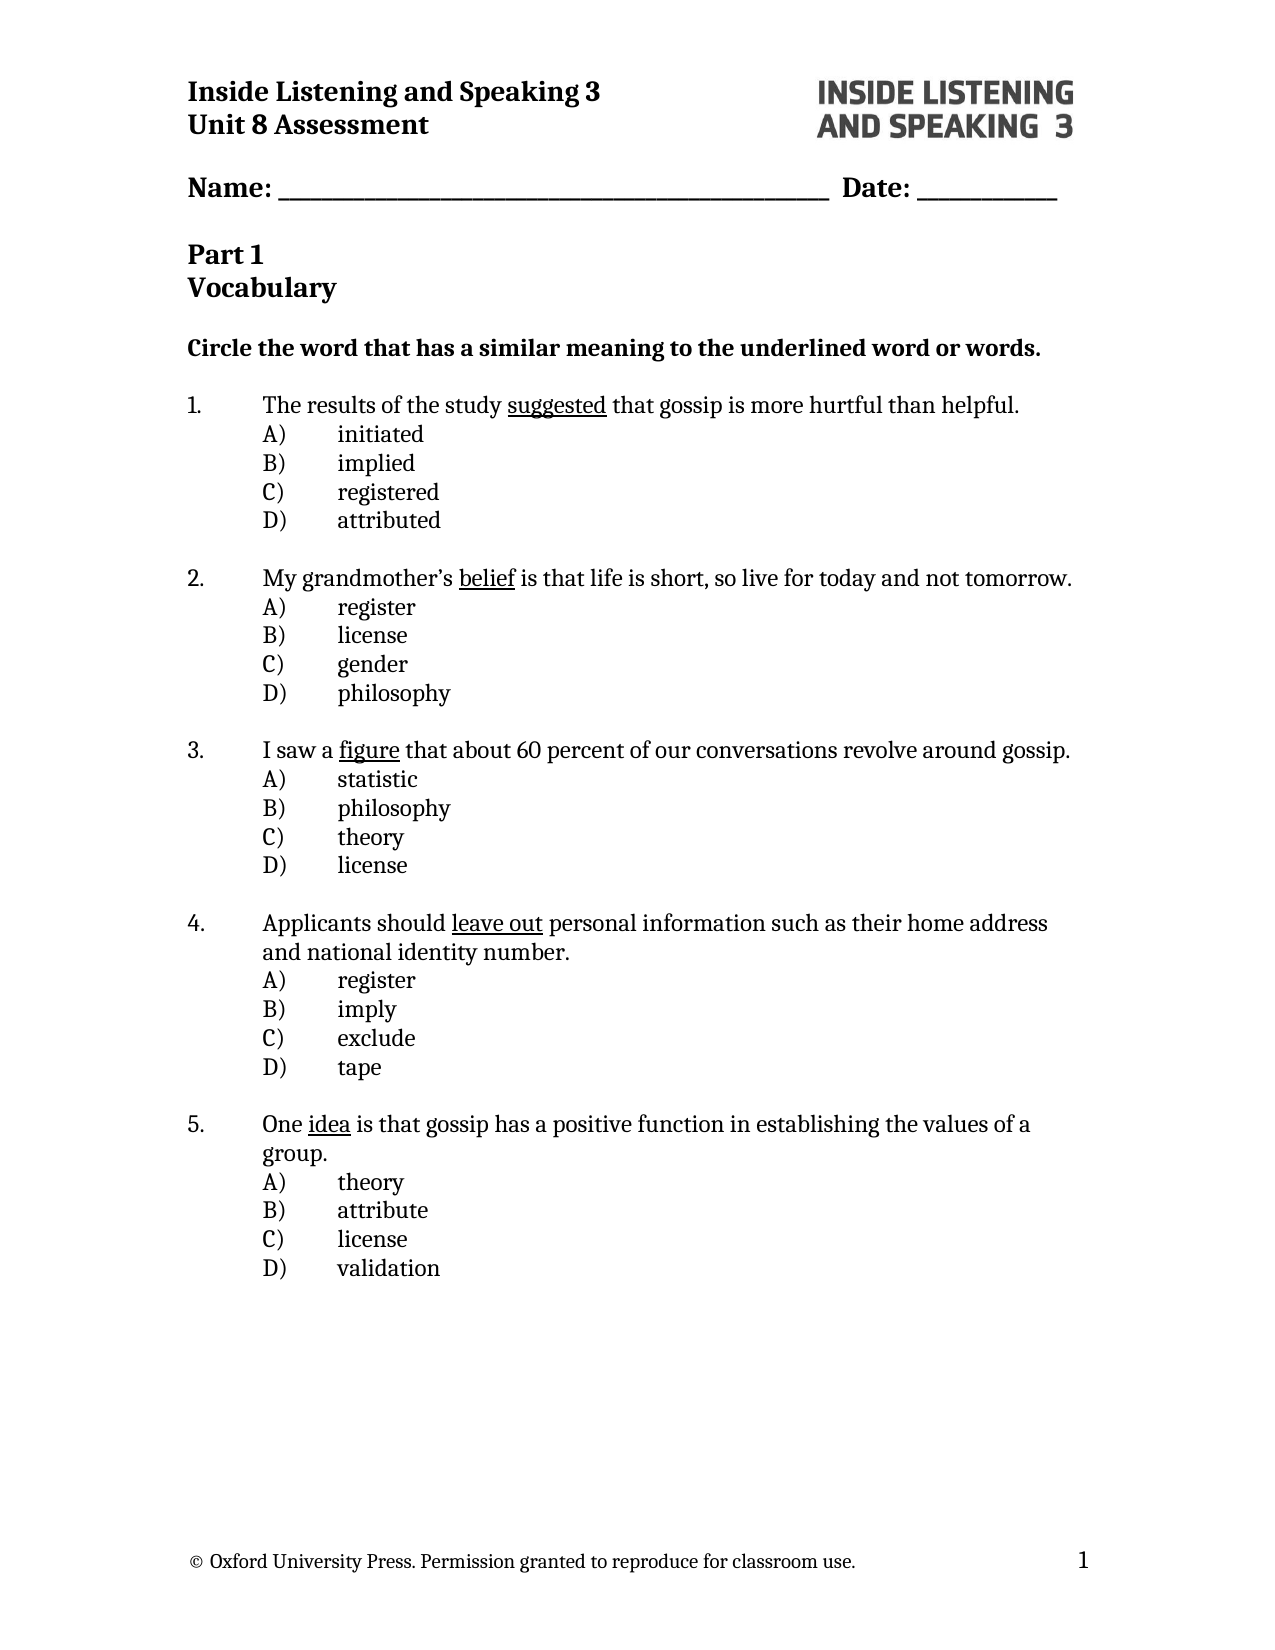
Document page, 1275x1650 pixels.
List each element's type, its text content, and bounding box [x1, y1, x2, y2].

text Circle the word that has a similar meaning to the underlined word or words. [187, 334, 1087, 362]
text D) attributed [187, 506, 1087, 535]
text A) register [187, 966, 1087, 995]
text D) tape [187, 1052, 1087, 1081]
text C) exclude [187, 1024, 1087, 1052]
text Name: ___________________________________________________ Date: _____________ [187, 171, 1087, 204]
text Part 1 [187, 238, 1087, 271]
text A) statistic [187, 765, 1087, 794]
text C) license [187, 1225, 1087, 1254]
text C) gender [187, 650, 1087, 679]
text A) theory [187, 1167, 1087, 1196]
text A) initiated [187, 420, 1087, 449]
picture [806, 67, 1087, 150]
text B) attribute [187, 1196, 1087, 1225]
text 4. Applicants should leave out personal information such as their home address and national identity number. [187, 909, 1087, 966]
text 5. One idea is that gossip has a positive function in establishing the values of a group. [187, 1110, 1087, 1167]
text B) philosophy [187, 794, 1087, 822]
text C) registered [187, 477, 1087, 506]
text Vocabulary [187, 271, 1087, 305]
text C) theory [187, 822, 1087, 851]
text D) validation [187, 1254, 1087, 1282]
text B) license [187, 621, 1087, 650]
text D) philosophy [187, 679, 1087, 707]
text B) implied [187, 449, 1087, 477]
text 2. My grandmother’s belief is that life is short, so live for today and not tomorrow. [187, 564, 1087, 592]
text D) license [187, 851, 1087, 880]
text B) imply [187, 995, 1087, 1024]
text A) register [187, 592, 1087, 621]
text 1. The results of the study suggested that gossip is more hurtful than helpful. [187, 391, 1087, 420]
text 3. I saw a figure that about 60 percent of our conversations revolve around gossip. [187, 736, 1087, 765]
